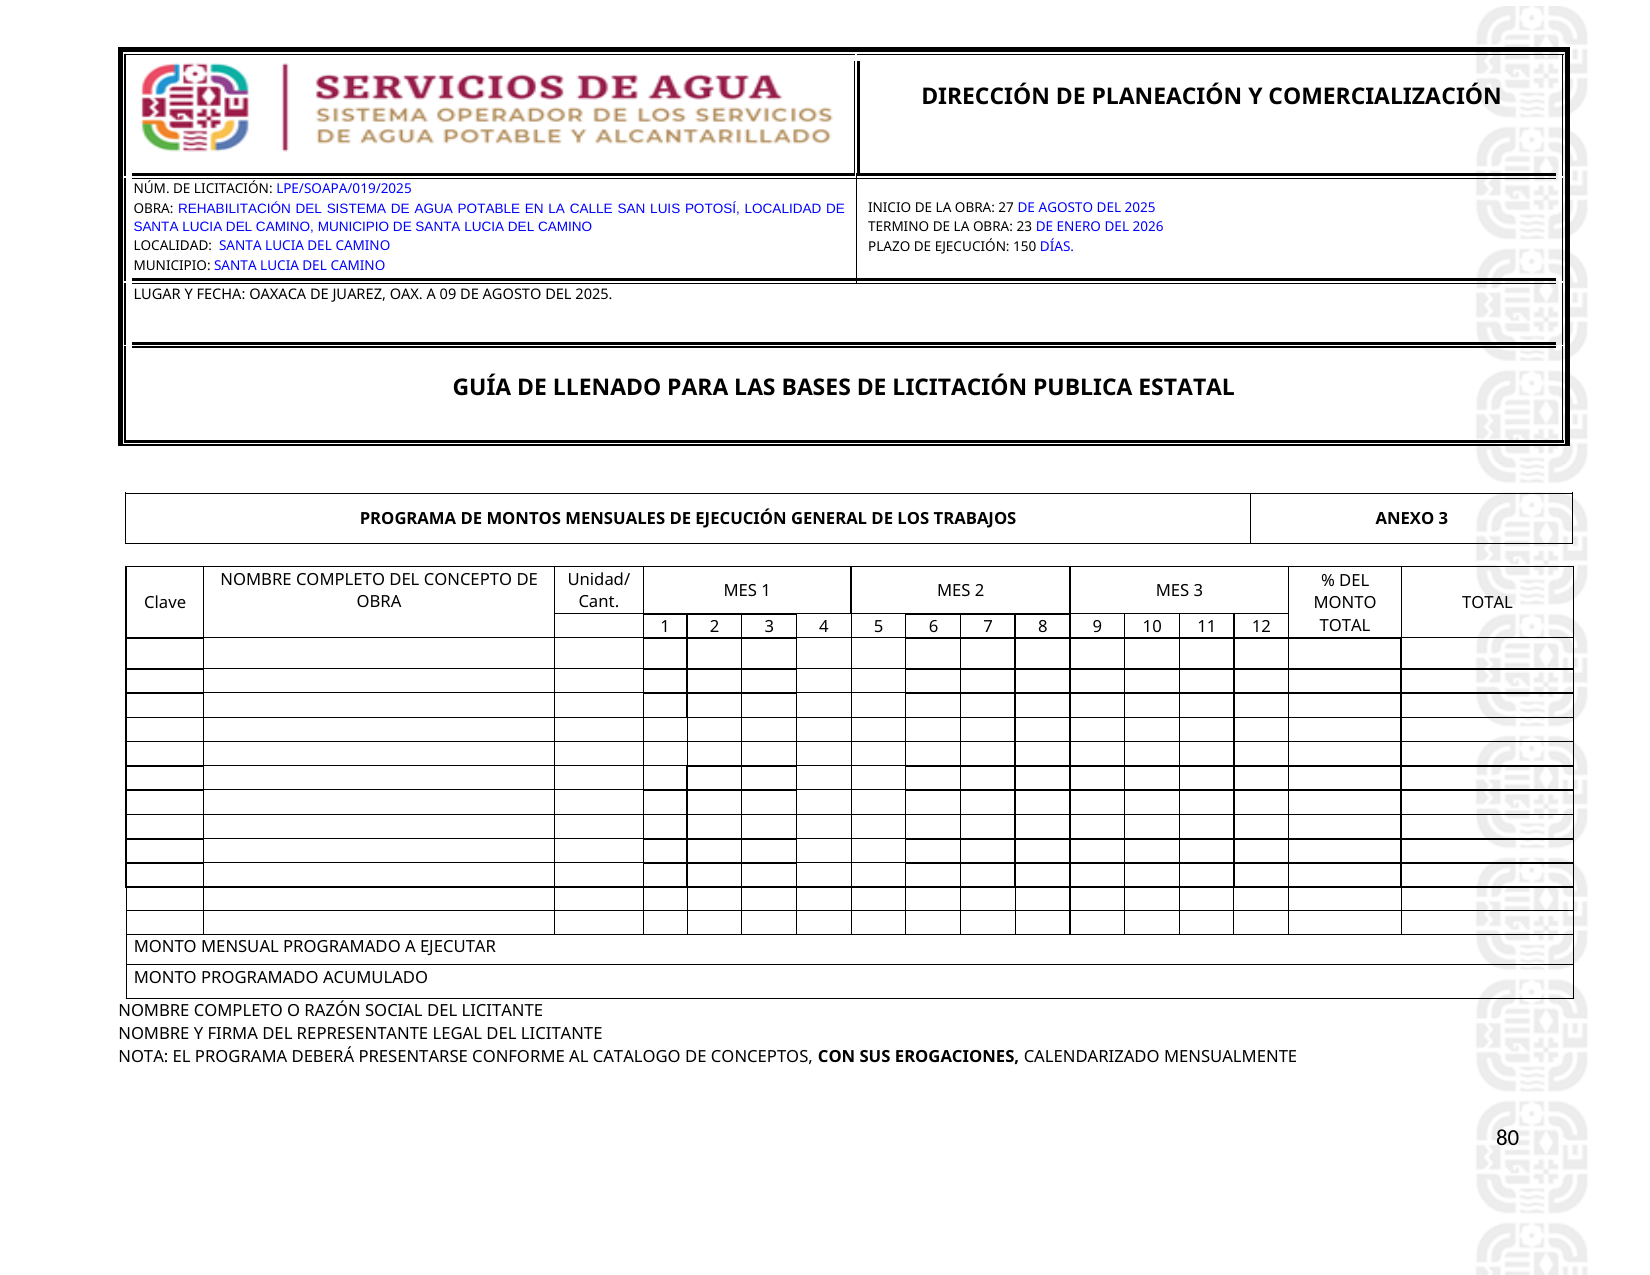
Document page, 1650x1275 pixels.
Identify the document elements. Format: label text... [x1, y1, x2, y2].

table_cell [797, 669, 851, 692]
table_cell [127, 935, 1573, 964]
table_cell [688, 718, 741, 741]
table_cell [742, 694, 796, 717]
table_cell [1402, 767, 1573, 789]
table_cell [127, 791, 203, 814]
table_cell [1071, 742, 1124, 765]
table_cell [1235, 840, 1288, 862]
table_cell [852, 815, 905, 838]
table_cell [644, 694, 686, 717]
table_cell [644, 888, 687, 910]
table_cell [742, 840, 796, 862]
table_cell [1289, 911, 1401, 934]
table_cell [127, 767, 203, 789]
table_cell [1180, 815, 1233, 838]
table_cell [906, 742, 960, 765]
picture [137, 55, 840, 166]
table_cell [906, 864, 960, 886]
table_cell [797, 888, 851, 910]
table_cell [742, 718, 796, 741]
table_header TOTAL [1402, 567, 1573, 637]
table_cell [688, 694, 741, 717]
table_cell [1016, 815, 1069, 838]
table_cell [555, 614, 643, 637]
table_cell [1125, 718, 1179, 741]
table_cell [906, 718, 960, 741]
table_cell [1016, 767, 1069, 789]
table_cell [852, 742, 905, 765]
table_cell [961, 864, 1014, 886]
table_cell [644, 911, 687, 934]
table_cell [1180, 718, 1233, 741]
table_cell [1125, 791, 1179, 814]
table_cell [1125, 639, 1179, 668]
table_cell [204, 693, 554, 717]
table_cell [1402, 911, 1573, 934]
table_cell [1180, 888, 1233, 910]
table_cell [797, 863, 851, 886]
table_cell [1235, 639, 1288, 668]
table_cell [204, 888, 554, 910]
table_header MES 2 [852, 567, 1069, 613]
table_cell [688, 840, 741, 862]
table_cell [555, 863, 643, 886]
table_cell [1071, 694, 1124, 717]
table_cell [1402, 718, 1573, 741]
table_cell [1402, 791, 1573, 814]
table_cell [1071, 791, 1124, 814]
table_cell [204, 839, 554, 862]
table_cell [688, 639, 741, 668]
table_cell [1125, 742, 1179, 765]
table_cell [1180, 639, 1233, 668]
table_cell [961, 815, 1014, 838]
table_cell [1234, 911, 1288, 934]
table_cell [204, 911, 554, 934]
table_cell [852, 790, 905, 814]
table_cell [906, 791, 960, 814]
table_cell [1289, 840, 1400, 862]
table_cell [688, 767, 741, 789]
table_cell [1402, 638, 1573, 668]
table_cell [742, 767, 796, 789]
table_cell [1180, 864, 1233, 886]
table_cell [1016, 864, 1069, 886]
table_header MES 3 [1071, 567, 1288, 613]
table_header NOMBRE COMPLETO DEL CONCEPTO DE OBRA [204, 567, 554, 613]
table_cell [1016, 670, 1069, 692]
table_cell [127, 815, 203, 838]
table_cell [204, 863, 554, 886]
table_cell [204, 815, 554, 838]
table_cell [797, 742, 851, 765]
table_cell [555, 839, 643, 862]
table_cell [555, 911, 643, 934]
table_cell [644, 718, 687, 741]
table_cell [127, 639, 203, 668]
table_cell [555, 888, 643, 910]
table_cell [1289, 767, 1400, 789]
table_cell [1125, 767, 1179, 789]
table_cell [204, 790, 554, 814]
table_header ANEXO 3 [1251, 494, 1572, 543]
table_cell [1071, 670, 1124, 692]
table_cell [1235, 670, 1288, 692]
table_header PROGRAMA DE MONTOS MENSUALES DE EJECUCIÓN GENERAL DE LOS TRABAJOS [126, 494, 1250, 543]
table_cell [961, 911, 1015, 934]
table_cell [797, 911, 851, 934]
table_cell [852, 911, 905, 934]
table_cell [742, 791, 796, 814]
table_cell [1016, 639, 1069, 668]
table_cell [797, 638, 851, 668]
table_cell [1402, 694, 1573, 717]
text NOMBRE COMPLETO O RAZÓN SOCIAL DEL LICITANTE [118, 999, 1624, 1021]
table_cell [127, 742, 203, 765]
table_cell [1289, 639, 1400, 668]
table_cell [1071, 815, 1124, 838]
table_cell [1016, 718, 1069, 741]
table_cell [127, 670, 203, 692]
table_cell [1402, 742, 1573, 765]
table_cell 10 [1125, 614, 1179, 637]
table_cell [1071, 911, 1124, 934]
table_cell [1402, 815, 1573, 838]
table_cell [1016, 742, 1069, 765]
table_header % DEL MONTO TOTAL [1289, 567, 1401, 637]
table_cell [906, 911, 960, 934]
table_cell [1235, 718, 1288, 741]
table_cell [961, 694, 1014, 717]
table_cell [644, 791, 686, 814]
table_cell [1125, 694, 1179, 717]
table_cell [127, 718, 203, 741]
table_cell [1071, 864, 1124, 886]
table_cell [1235, 742, 1288, 765]
table_cell [852, 693, 905, 717]
table_cell [1071, 767, 1124, 789]
table_cell [797, 693, 851, 717]
table_cell [797, 839, 851, 862]
table_cell [204, 718, 554, 741]
table_cell 7 [961, 615, 1014, 637]
table_cell [1125, 670, 1179, 692]
table_cell [644, 840, 686, 862]
table_cell [797, 815, 851, 838]
picture [1461, 1067, 1591, 1275]
table_cell [742, 815, 796, 838]
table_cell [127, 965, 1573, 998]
table_cell [906, 815, 960, 838]
table_cell [127, 864, 203, 886]
text NOMBRE Y FIRMA DEL REPRESENTANTE LEGAL DEL LICITANTE [118, 1021, 1624, 1044]
table_cell [1289, 864, 1400, 886]
table_header Clave [127, 567, 203, 637]
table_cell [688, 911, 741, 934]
table_cell [555, 693, 643, 717]
table_cell [1402, 864, 1573, 886]
table_cell 2 [688, 615, 741, 637]
table_cell [688, 670, 741, 692]
table_cell 9 [1071, 614, 1124, 637]
table_cell [852, 839, 905, 862]
table_cell [961, 670, 1014, 692]
table_cell [852, 718, 905, 741]
table_cell [555, 742, 643, 765]
text NOTA: EL PROGRAMA DEBERÁ PRESENTARSE CONFORME AL CATALOGO DE CONCEPTOS, CON SUS EROGACIONES, CALENDARIZADO MENSUALMENTE [118, 1044, 1624, 1067]
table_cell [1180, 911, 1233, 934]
table_cell [852, 863, 905, 886]
table_cell [1289, 791, 1400, 814]
table_cell [742, 639, 796, 668]
table_cell [127, 888, 203, 910]
table_cell [961, 718, 1014, 741]
table_cell [688, 742, 741, 765]
table_cell [961, 639, 1014, 668]
picture [1461, 6, 1591, 999]
table_header Unidad/ Cant. [555, 567, 643, 613]
table_cell [1125, 840, 1179, 862]
table_cell [555, 790, 643, 814]
table_cell [1289, 815, 1400, 838]
table_cell [1235, 864, 1288, 886]
picture [1461, 52, 1565, 444]
table_cell [1180, 694, 1233, 717]
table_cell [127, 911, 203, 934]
table_cell [961, 767, 1014, 789]
table_cell [204, 669, 554, 692]
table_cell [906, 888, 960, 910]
table_cell [961, 791, 1014, 814]
table_cell [688, 864, 741, 886]
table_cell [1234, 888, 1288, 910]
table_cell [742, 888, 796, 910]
table_cell 3 [742, 615, 796, 637]
table_cell [906, 767, 960, 789]
table_cell [1180, 742, 1233, 765]
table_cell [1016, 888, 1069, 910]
table_cell [1289, 694, 1400, 717]
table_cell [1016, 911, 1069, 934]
table_cell [1071, 639, 1124, 668]
table_cell 5 [852, 614, 905, 637]
table_cell [688, 791, 741, 814]
table_cell [742, 670, 796, 692]
table_cell [1071, 718, 1124, 741]
table_cell [644, 766, 686, 789]
table_cell [852, 638, 905, 668]
table_cell [555, 669, 643, 692]
table_cell [1180, 670, 1233, 692]
table_cell [1180, 791, 1233, 814]
table_cell [1016, 840, 1069, 862]
table_cell [1402, 670, 1573, 692]
table_cell [644, 815, 686, 838]
table_cell [127, 694, 203, 717]
table_cell [742, 742, 796, 765]
table_cell [1016, 791, 1069, 814]
table_cell [555, 718, 643, 741]
table_cell [644, 670, 686, 692]
table_cell [961, 742, 1014, 765]
table_header MES 1 [644, 567, 850, 613]
table_cell [688, 815, 741, 838]
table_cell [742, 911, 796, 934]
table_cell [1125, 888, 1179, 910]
table_cell [1289, 718, 1400, 741]
table_cell 12 [1235, 614, 1288, 637]
table_cell 1 [644, 615, 686, 637]
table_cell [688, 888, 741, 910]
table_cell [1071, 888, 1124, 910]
table_cell [1235, 767, 1288, 789]
table_cell [555, 638, 643, 668]
table_cell [127, 840, 203, 862]
table_cell [204, 766, 554, 789]
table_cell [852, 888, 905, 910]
table_cell [852, 669, 905, 692]
table_cell [906, 694, 960, 717]
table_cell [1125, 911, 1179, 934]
table_cell [852, 766, 905, 789]
table_cell [1289, 742, 1400, 765]
table_cell [555, 815, 643, 838]
table_cell 11 [1180, 614, 1233, 637]
table_cell [1016, 694, 1069, 717]
table_cell [1402, 840, 1573, 862]
table_cell 4 [797, 614, 851, 637]
table_cell [797, 766, 851, 789]
table_cell [644, 864, 686, 886]
table_cell 6 [906, 615, 960, 637]
table_cell [1180, 767, 1233, 789]
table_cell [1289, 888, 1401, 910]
table_cell [797, 718, 851, 741]
table_cell [1289, 670, 1400, 692]
table_cell [797, 790, 851, 814]
table_cell [644, 742, 687, 765]
table_cell [906, 639, 960, 668]
table_cell [742, 864, 796, 886]
table_cell [555, 766, 643, 789]
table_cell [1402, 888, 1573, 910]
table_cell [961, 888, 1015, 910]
table_cell [1235, 815, 1288, 838]
table_cell [1235, 694, 1288, 717]
table_cell [961, 840, 1014, 862]
table_cell [906, 670, 960, 692]
table_cell 8 [1016, 615, 1069, 637]
table_cell [1180, 840, 1233, 862]
table_cell [1235, 791, 1288, 814]
table_cell [906, 840, 960, 862]
table_cell [644, 639, 686, 668]
table_cell [1071, 840, 1124, 862]
table_cell [1125, 815, 1179, 838]
table_cell [204, 613, 554, 637]
table_cell [204, 638, 554, 668]
table_cell [204, 742, 554, 765]
table_cell [1125, 864, 1179, 886]
